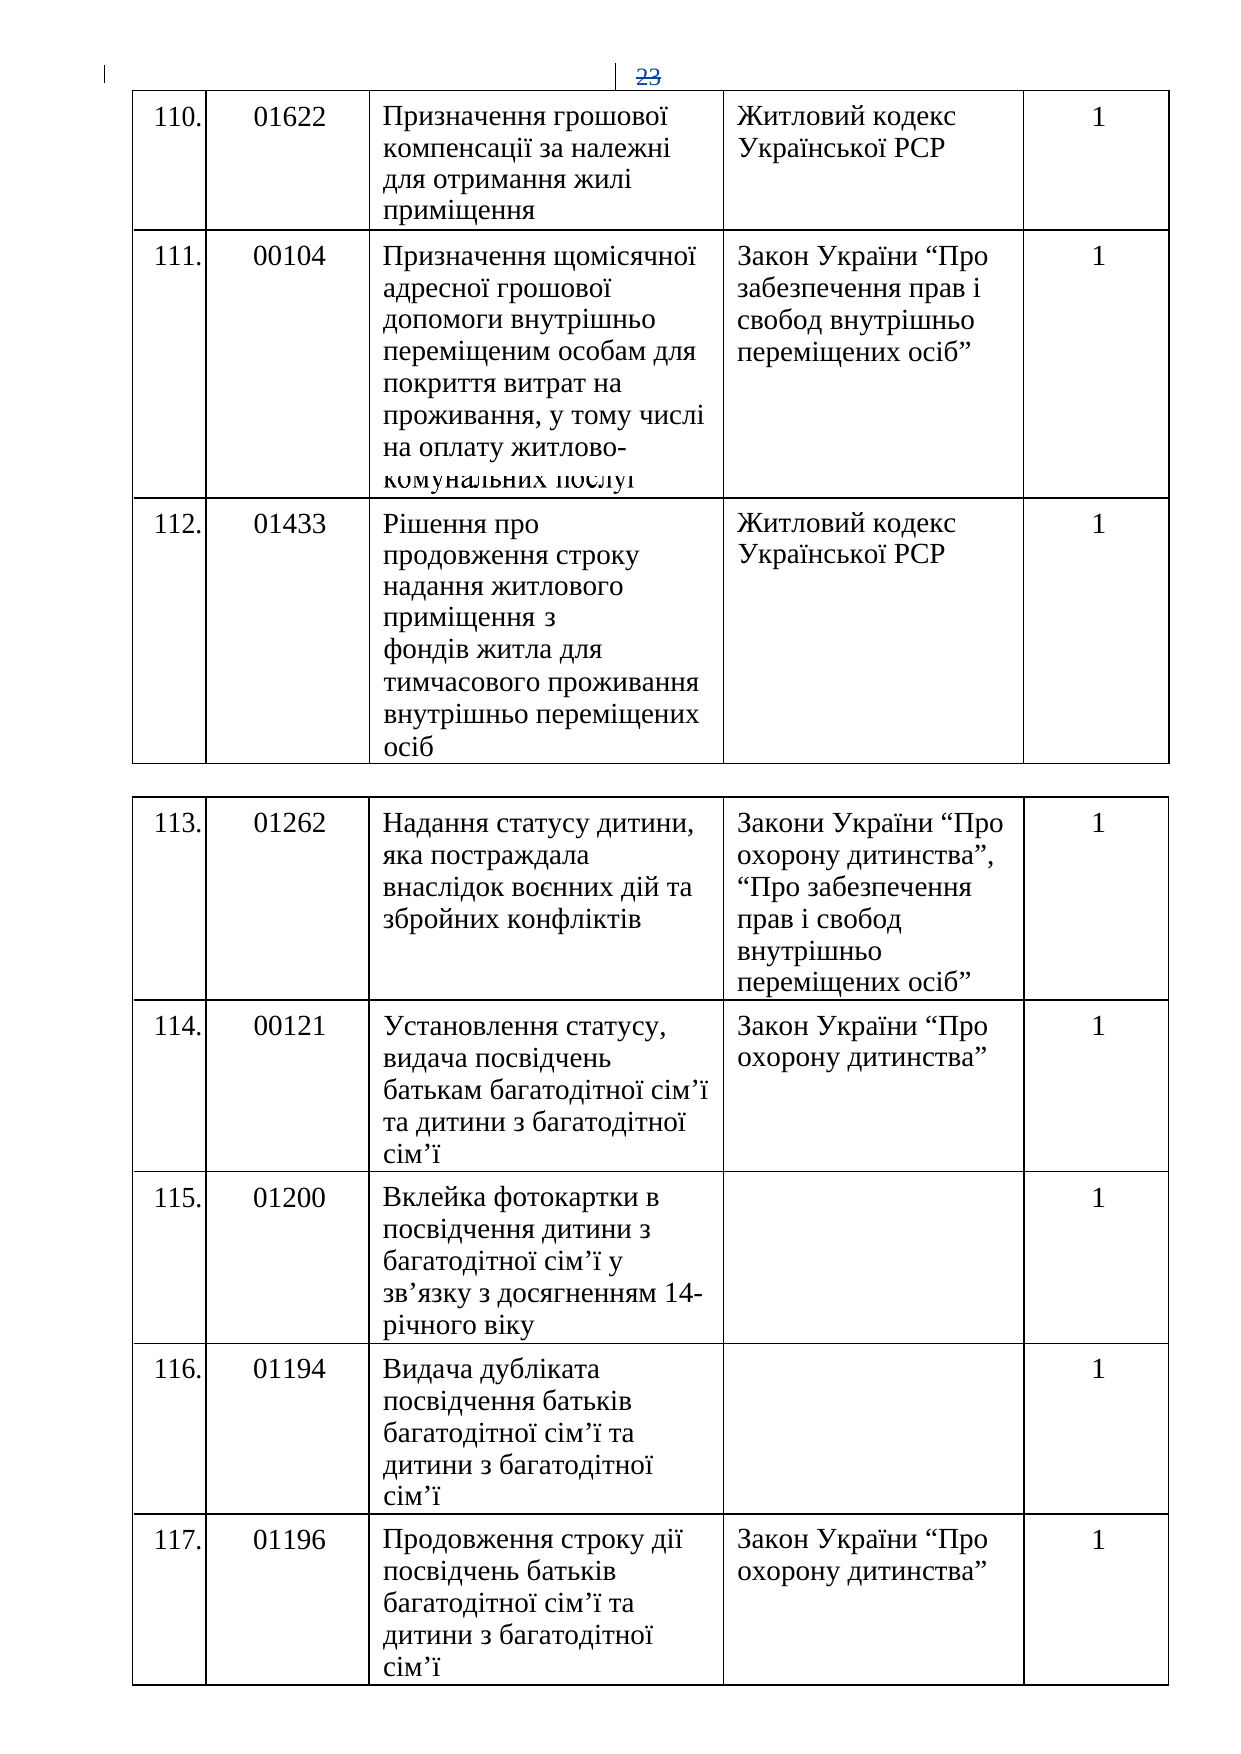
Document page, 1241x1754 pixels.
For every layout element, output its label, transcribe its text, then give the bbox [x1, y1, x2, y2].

table_cell 1 [1025, 1001, 1168, 1171]
table_header 1 [1025, 798, 1168, 999]
table_cell Житловий кодекс Української PCP [724, 91, 1023, 229]
table_cell Закон України “Про охорону дитинства” [724, 1001, 1023, 1171]
table_cell Житловий кодекс Української PCP [724, 499, 1023, 763]
table_cell 01194 [207, 1344, 368, 1513]
table_cell [724, 1344, 1023, 1513]
table_cell 1 [1024, 499, 1168, 763]
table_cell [724, 231, 1023, 497]
table_header Надання статусу дитини, яка постраждала внаслідок воєнних дій та збройних конфліктів [370, 798, 723, 999]
table_cell 00104 [207, 231, 369, 497]
table_cell [724, 1172, 1023, 1342]
table_cell Призначення щомісячної адресної грошової допомоги внутрішньо переміщеним особам для покриття витрат на проживання, у тому числі на оплату житлово- [370, 231, 723, 497]
table_cell Закон України “Про охорону дитинства” [724, 1515, 1023, 1684]
table_cell Призначення грошової компенсації за належні для отримання жилі приміщення [370, 91, 723, 229]
table_cell Вклейка фотокартки в посвідчення дитини з багатодітної сім’ї у зв’язку з досягненням 14- річного віку [370, 1172, 723, 1342]
table_cell 1 [1025, 1172, 1168, 1342]
table_cell 117. [133, 1514, 205, 1684]
table_cell 01622 [207, 91, 369, 229]
table_cell 111. [133, 230, 205, 497]
table_header 01262 [207, 798, 368, 999]
picture [383, 476, 639, 494]
table_cell 01196 [207, 1515, 368, 1684]
table_cell Видача дубліката посвідчення батьків багатодітної сім’ї та дитини з багатодітної сім’ї [370, 1344, 723, 1513]
table_cell 01433 [207, 499, 369, 763]
table_header 113. [133, 798, 205, 999]
table_cell 1 [1025, 1515, 1168, 1684]
table_cell Продовження строку дії посвідчень батьків багатодітної сім’ї та дитини з багатодітної сім’ї [370, 1515, 723, 1684]
table_cell 114. [133, 1000, 205, 1171]
table_cell 112. [133, 498, 205, 763]
table_cell 01200 [207, 1172, 368, 1342]
table_cell 00121 [207, 1001, 368, 1171]
table_cell 1 [1025, 1344, 1168, 1513]
table_cell Установлення статусу, видача посвідчень батькам багатодітної сім’ї та дитини з багатодітної сім’ї [370, 1001, 723, 1171]
table_cell 110. [133, 91, 205, 229]
table_cell 1 [1024, 231, 1168, 497]
table_cell 116. [133, 1344, 205, 1513]
table_cell 1 [1024, 91, 1168, 229]
table_cell 115. [133, 1172, 205, 1342]
table_cell Рішення про продовження строку надання житлового приміщення з фондів житла для тимчасового проживання внутрішньо переміщених осіб [370, 499, 723, 763]
table_header Закони України “Про охорону дитинства”, “Про забезпечення прав i свобод внутрішньо переміщених осіб” [724, 798, 1023, 999]
